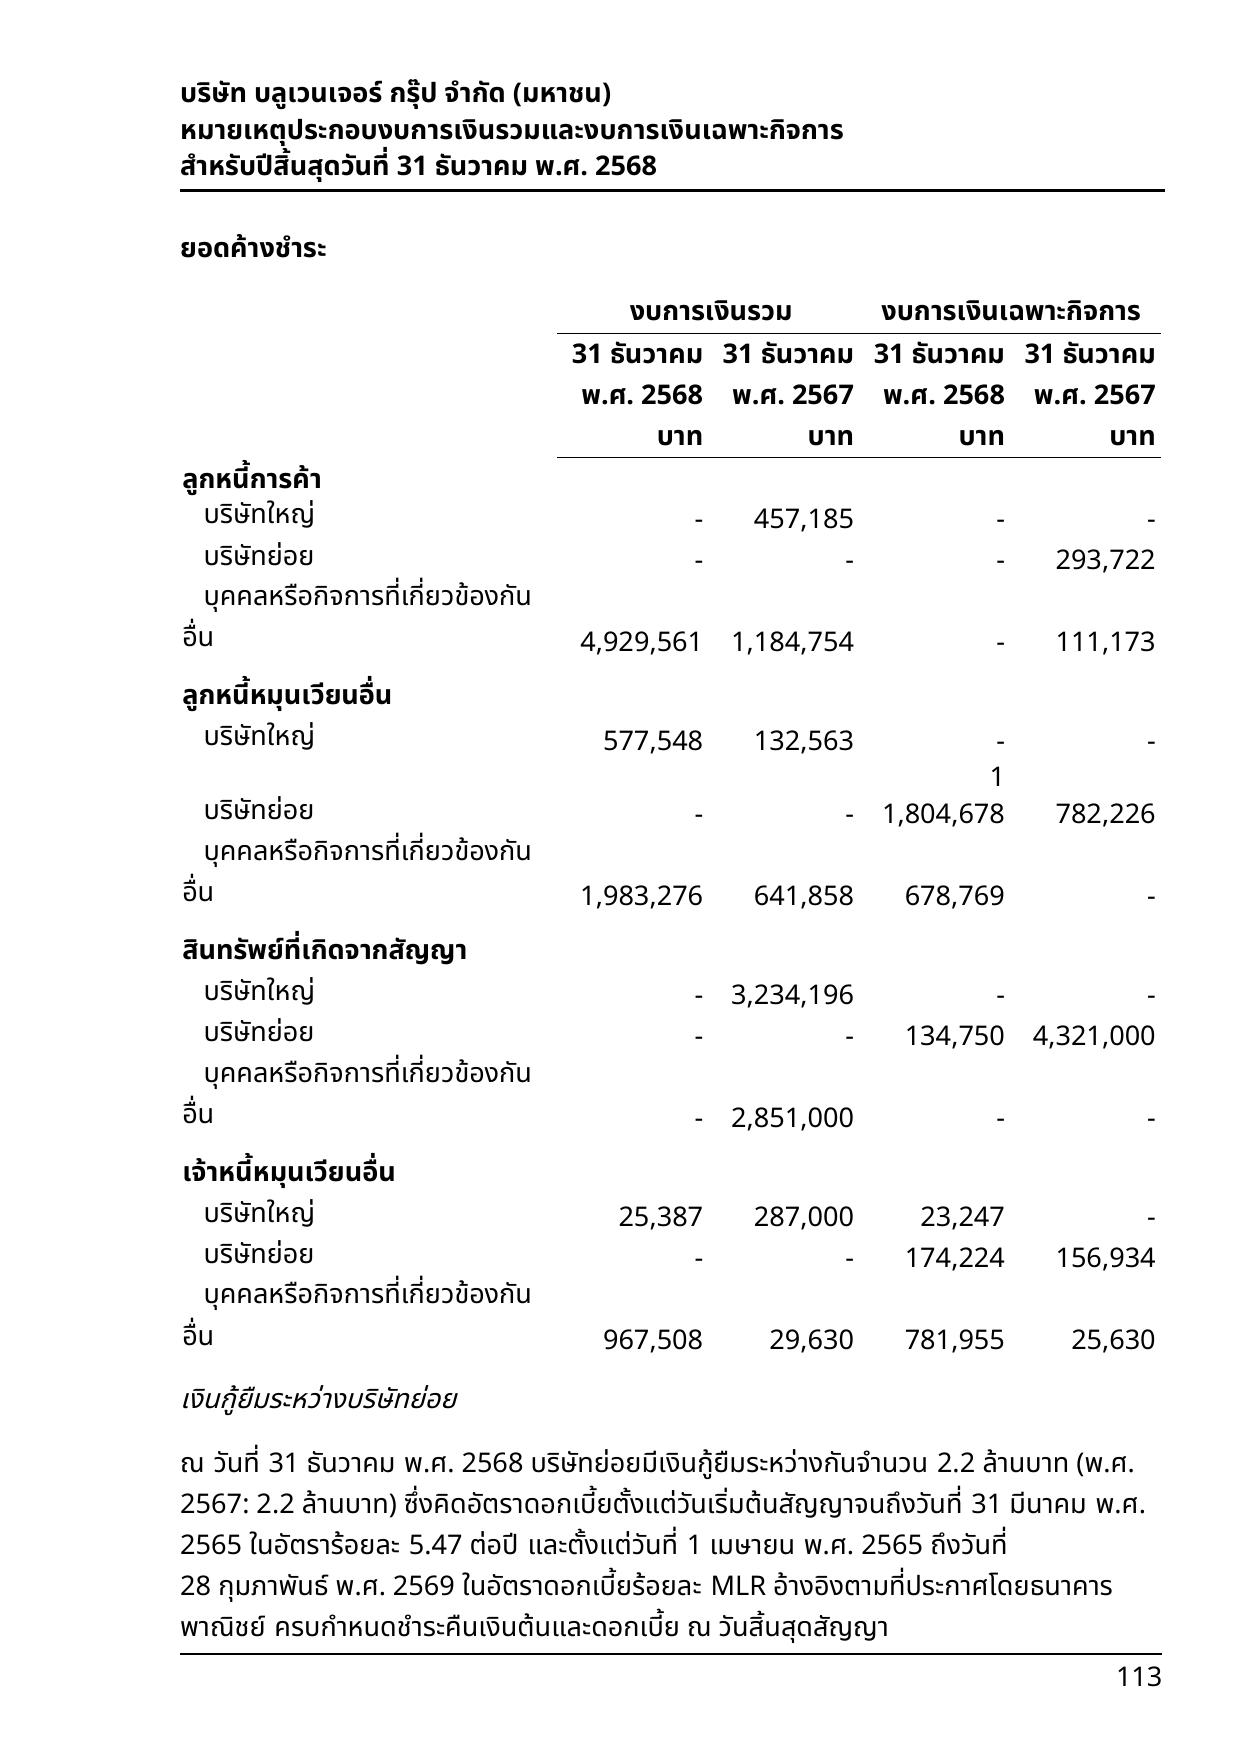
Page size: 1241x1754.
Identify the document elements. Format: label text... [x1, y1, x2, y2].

text ณ วันที่ 31 ธันวาคม พ.ศ. 2568 บริษัทย่อยมีเงินกู้ยืมระหว่างกันจำนวน 2.2 ล้านบาท (พ.ศ. 2567: 2.2 ล้านบาท) ซึ่งคิดอัตราดอกเบี้ยตั้งแต่วันเริ่มต้นสัญญาจนถึงวันที่ 31 มีนาคม พ.ศ. 2565 ในอัตราร้อยละ 5.47 ต่อปี และตั้งแต่วันที่ 1 เมษายน พ.ศ. 2565 ถึงวันที่ 28 กุมภาพันธ์ พ.ศ. 2569 ในอัตราดอกเบี้ยร้อยละ MLR อ้างอิงตามที่ประกาศโดยธนาคารพาณิชย์ ครบกำหนดชำระคืนเงินต้นและดอกเบี้ย ณ วันสิ้นสุดสัญญา [180, 1443, 1165, 1649]
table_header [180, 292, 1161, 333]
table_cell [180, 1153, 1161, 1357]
text เงินกู้ยืมระหว่างบริษัทย่อย [180, 1380, 1165, 1421]
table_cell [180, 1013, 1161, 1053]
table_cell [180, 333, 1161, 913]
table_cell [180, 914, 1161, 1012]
text ยอดค้างชำระ [180, 228, 1165, 269]
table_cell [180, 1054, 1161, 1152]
